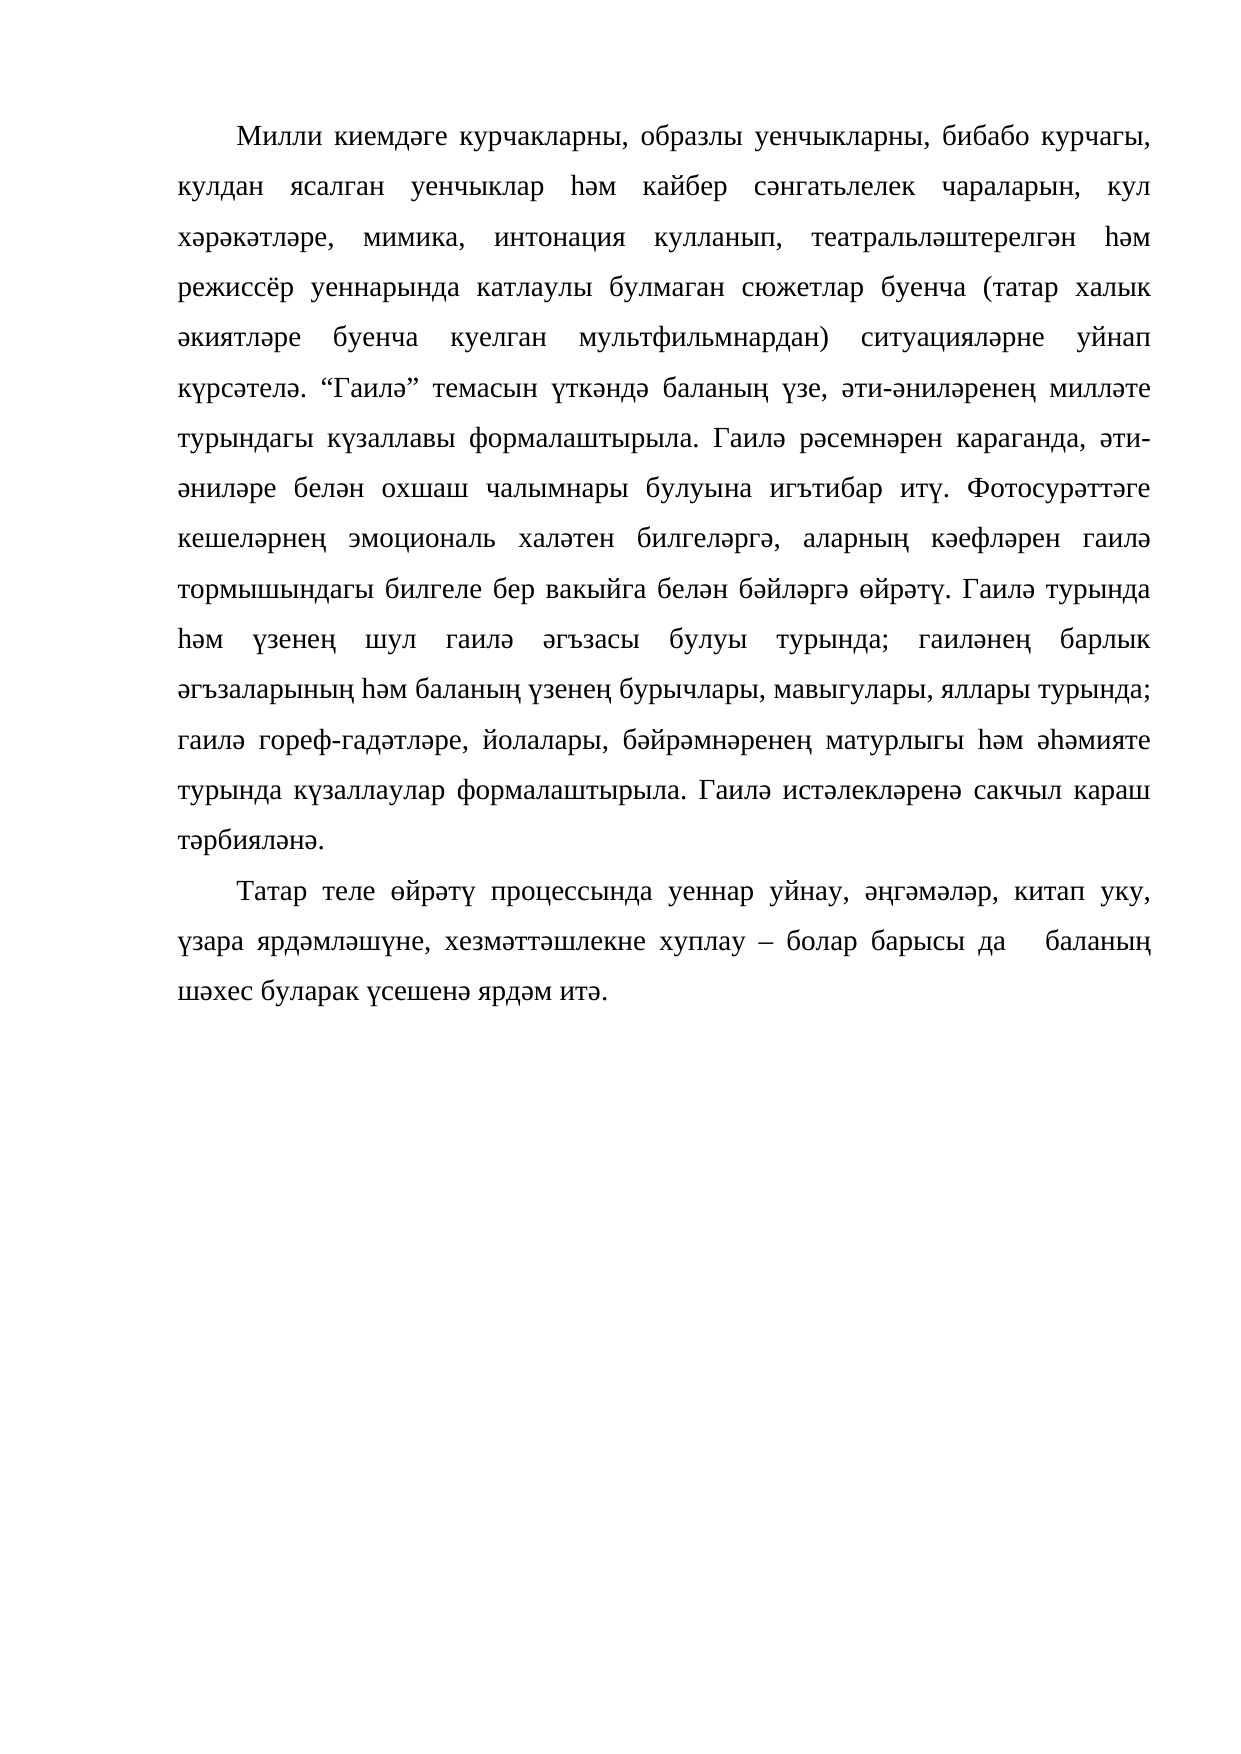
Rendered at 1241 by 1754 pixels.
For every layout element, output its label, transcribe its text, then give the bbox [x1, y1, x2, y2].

text Милли киемдәге курчакларны, образлы уенчыкларны, бибабо курчагы, кулдан ясалган уенчыклар һәм кайбер сәнгатьлелек чараларын, кул хәрәкәтләре, мимика, интонация кулланып, театральләштерелгән һәм режиссёр уеннарында катлаулы булмаган сюжетлар буенча (татар халык әкиятләре буенча куелган мультфильмнардан) ситуацияләрне уйнап күрсәтелә. “Гаилә” темасын үткәндә баланың үзе, әти-әниләренең милләте турындагы күзаллавы формалаштырыла. Гаилә рәсемнәрен караганда, әти-әниләре белән охшаш чалымнары булуына игътибар итү. Фотосурәттәге кешеләрнең эмоциональ халәтен билгеләргә, аларның кәефләрен гаилә тормышындагы билгеле бер вакыйга белән бәйләргә өйрәтү. Гаилә турында һәм үзенең шул гаилә әгъзасы булуы турында; гаиләнең барлык әгъзаларының һәм баланың үзенең бурычлары, мавыгулары, яллары турында; гаилә гореф-гадәтләре, йолалары, бәйрәмнәренең матурлыгы һәм әһәмияте турында күзаллаулар формалаштырыла. Гаилә истәлекләренә сакчыл караш тәрбияләнә. [177, 118, 1152, 856]
text Татар теле өйрәтү процессында уеннар уйнау, әңгәмәләр, китап уку, үзара ярдәмләшүне, хезмәттәшлекне хуплау – болар барысы да баланың шәхес буларак үсешенә ярдәм итә. [177, 873, 1152, 1007]
